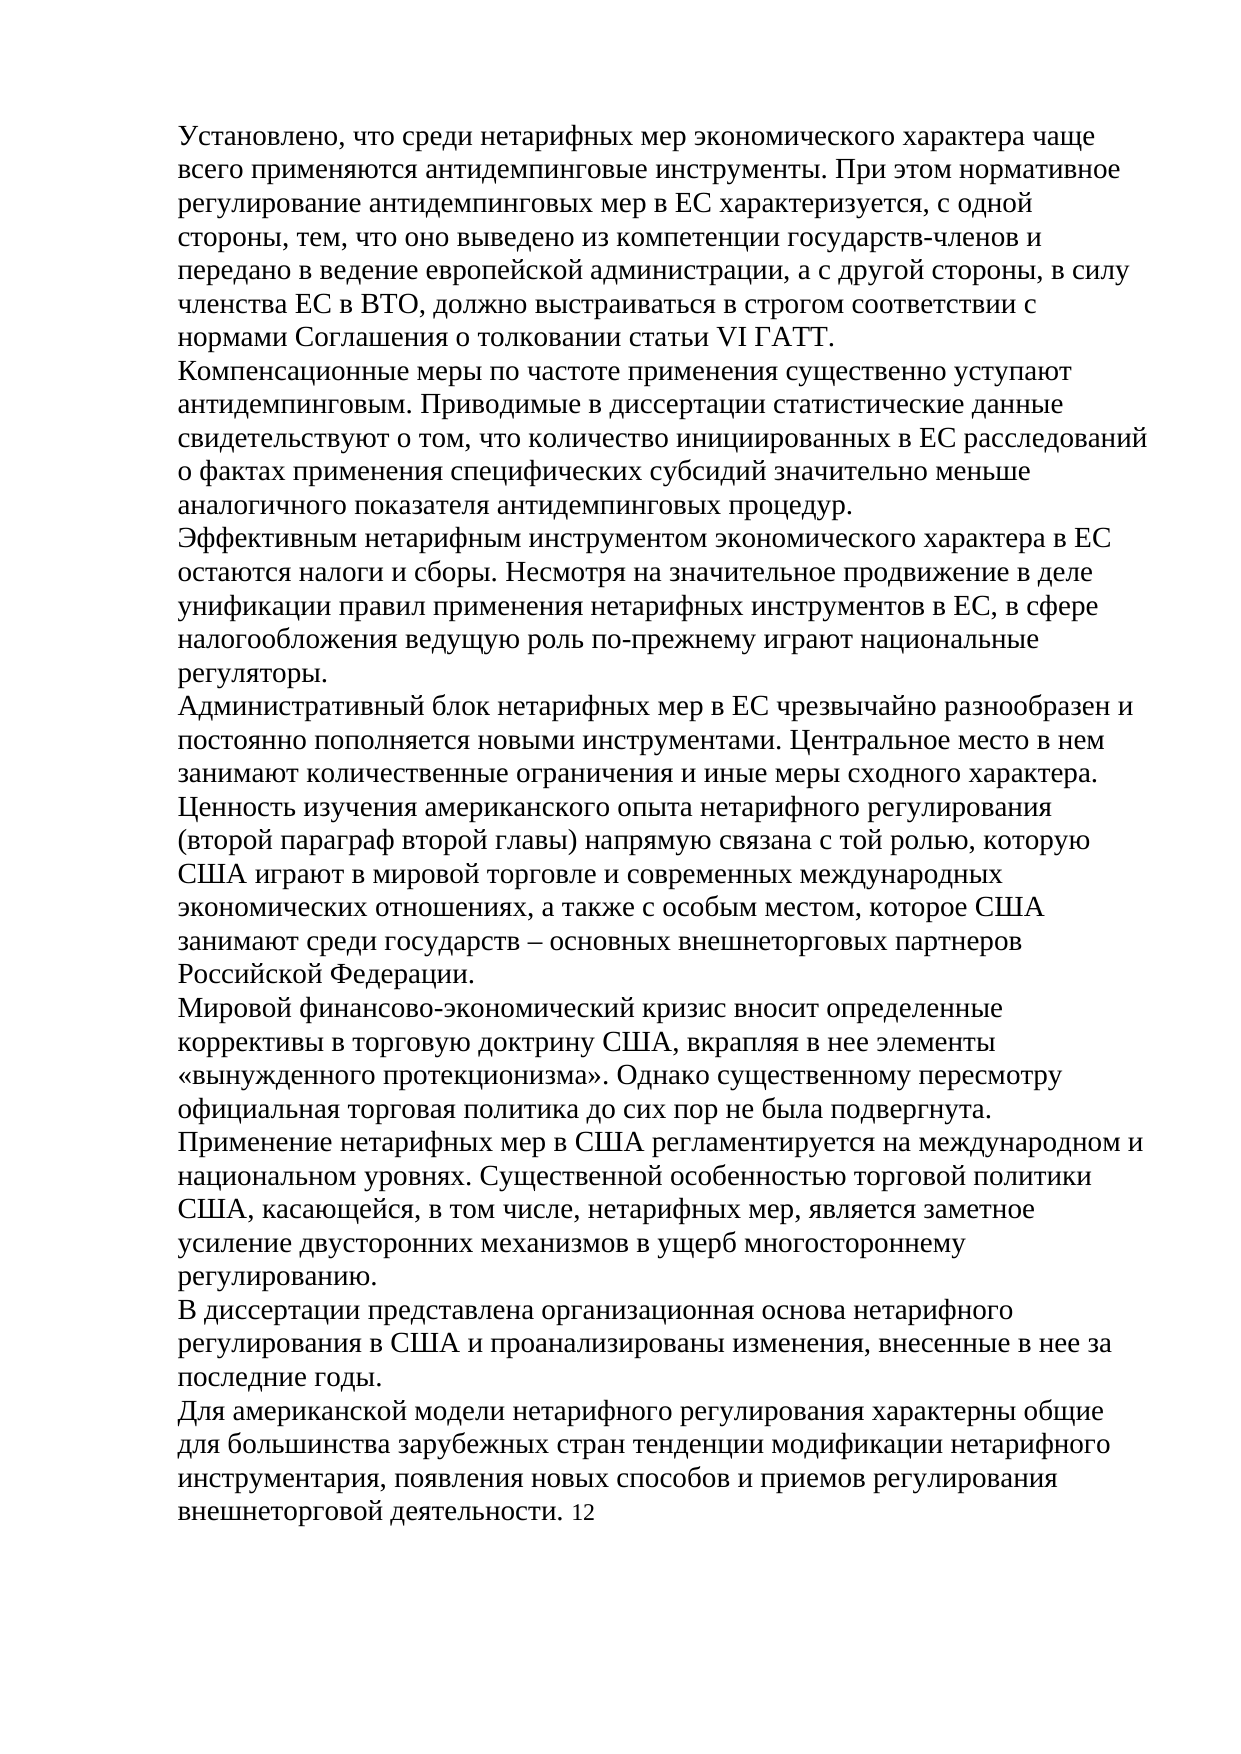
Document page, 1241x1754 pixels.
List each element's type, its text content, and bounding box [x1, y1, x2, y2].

text Компенсационные меры по частоте применения существенно уступают антидемпинговым. Приводимые в диссертации статистические данные свидетельствуют о том, что количество инициированных в ЕС расследований о фактах применения специфических субсидий значительно меньше аналогичного показателя антидемпинговых процедур. [177, 353, 1152, 521]
text Эффективным нетарифным инструментом экономического характера в ЕС остаются налоги и сборы. Несмотря на значительное продвижение в деле унификации правил применения нетарифных инструментов в ЕС, в сфере налогообложения ведущую роль по-прежнему играют национальные регуляторы. [177, 521, 1152, 688]
text Установлено, что среди нетарифных мер экономического характера чаще всего применяются антидемпинговые инструменты. При этом нормативное регулирование антидемпинговых мер в ЕС характеризуется, с одной стороны, тем, что оно выведено из компетенции государств-членов и передано в ведение европейской администрации, а с другой стороны, в силу членства ЕС в ВТО, должно выстраиваться в строгом соответствии с нормами Соглашения о толковании статьи VI ГАТТ. [177, 118, 1152, 353]
text Применение нетарифных мер в США регламентируется на международном и национальном уровнях. Существенной особенностью торговой политики США, касающейся, в том числе, нетарифных мер, является заметное усиление двусторонних механизмов в ущерб многостороннему регулированию. [177, 1124, 1152, 1292]
text Административный блок нетарифных мер в ЕС чрезвычайно разнообразен и постоянно пополняется новыми инструментами. Центральное место в нем занимают количественные ограничения и иные меры сходного характера. [177, 688, 1152, 789]
text Для американской модели нетарифного регулирования характерны общие для большинства зарубежных стран тенденции модификации нетарифного инструментария, появления новых способов и приемов регулирования внешнеторговой деятельности. 12 [177, 1393, 1152, 1527]
text В диссертации представлена организационная основа нетарифного регулирования в США и проанализированы изменения, внесенные в нее за последние годы. [177, 1292, 1152, 1393]
text Ценность изучения американского опыта нетарифного регулирования (второй параграф второй главы) напрямую связана с той ролью, которую США играют в мировой торговле и современных международных экономических отношениях, а также с особым местом, которое США занимают среди государств – основных внешнеторговых партнеров Российской Федерации. [177, 789, 1152, 990]
text Мировой финансово-экономический кризис вносит определенные коррективы в торговую доктрину США, вкрапляя в нее элементы «вынужденного протекционизма». Однако существенному пересмотру официальная торговая политика до сих пор не была подвергнута. [177, 990, 1152, 1124]
